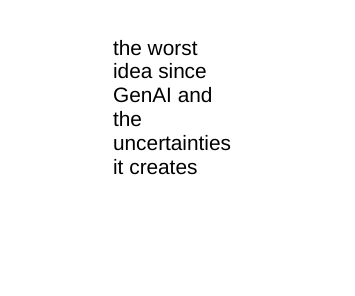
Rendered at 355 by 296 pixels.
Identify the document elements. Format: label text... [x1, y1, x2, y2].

text the worst idea since GenAI and the uncertainties it creates [113, 35, 242, 179]
